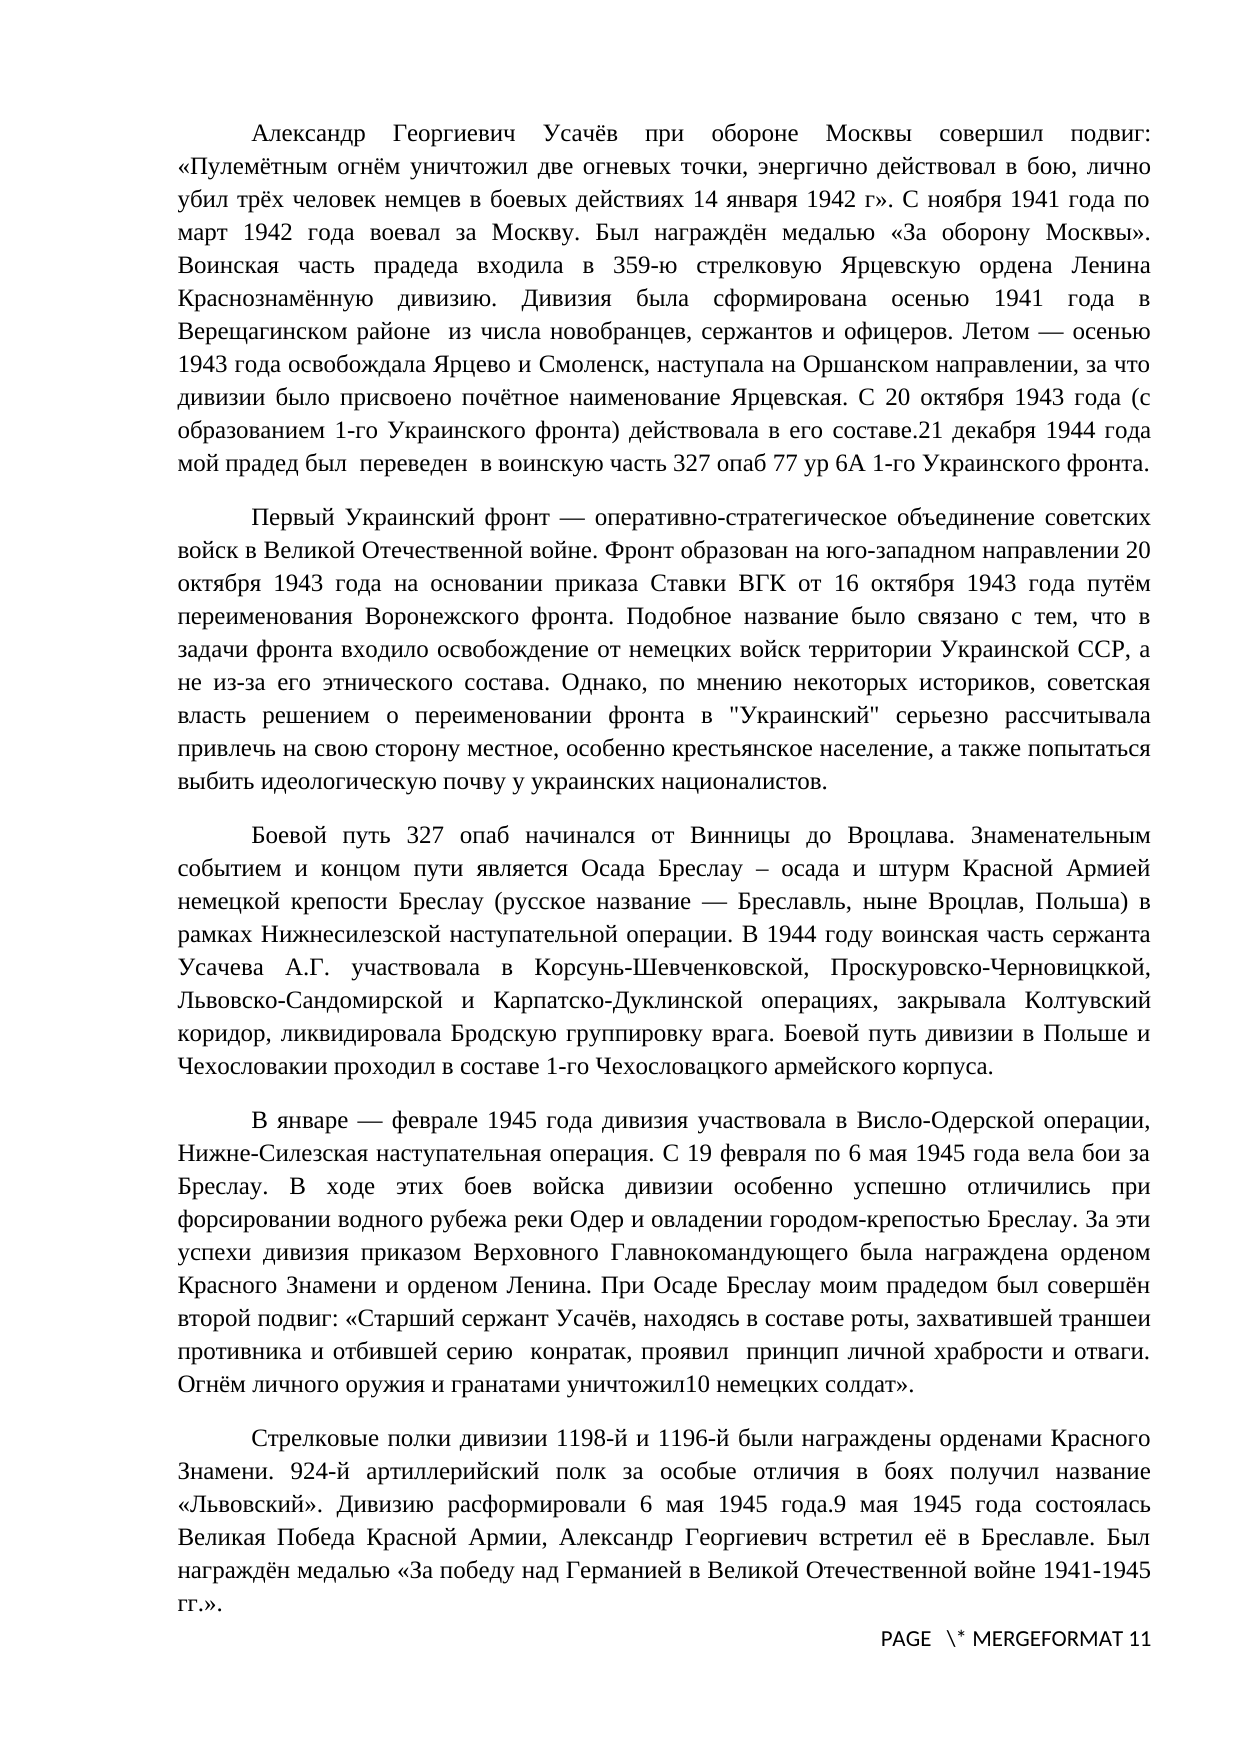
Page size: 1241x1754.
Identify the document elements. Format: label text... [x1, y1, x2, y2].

text Боевой путь 327 опаб начинался от Винницы до Вроцлава. Знаменательным событием и концом пути является Осада Бреслау – осада и штурм Красной Армией немецкой крепости Бреслау (русское название — Бреславль, ныне Вроцлав, Польша) в рамках Нижнесилезской наступательной операции. В 1944 году воинская часть сержанта Усачева А.Г. участвовала в Корсунь-Шевченковской, Проскуровско-Черновицккой, Львовско-Сандомирской и Карпатско-Дуклинской операциях, закрывала Колтувский коридор, ликвидировала Бродскую группировку врага. Боевой путь дивизии в Польше и Чехословакии проходил в составе 1-го Чехословацкого армейского корпуса. [177, 820, 1152, 1080]
text Первый Украинский фронт — оперативно-стратегическое объединение советских войск в Великой Отечественной войне. Фронт образован на юго-западном направлении 20 октября 1943 года на основании приказа Ставки ВГК от 16 октября 1943 года путём переименования Воронежского фронта. Подобное название было связано с тем, что в задачи фронта входило освобождение от немецких войск территории Украинской ССР, а не из-за его этнического состава. Однако, по мнению некоторых историков, советская власть решением о переименовании фронта в "Украинский" серьезно рассчитывала привлечь на свою сторону местное, особенно крестьянское население, а также попытаться выбить идеологическую почву у украинских националистов. [177, 502, 1152, 795]
text В январе — феврале 1945 года дивизия участвовала в Висло-Одерской операции, Нижне-Силезская наступательная операция. С 19 февраля по 6 мая 1945 года вела бои за Бреслау. В ходе этих боев войска дивизии особенно успешно отличились при форсировании водного рубежа реки Одер и овладении городом-крепостью Бреслау. За эти успехи дивизия приказом Верховного Главнокомандующего была награждена орденом Красного Знамени и орденом Ленина. При Осаде Бреслау моим прадедом был совершён второй подвиг: «Старший сержант Усачёв, находясь в составе роты, захватившей траншеи противника и отбившей серию конратак, проявил принцип личной храбрости и отваги. Огнём личного оружия и гранатами уничтожил10 немецких солдат». [177, 1105, 1152, 1398]
text Александр Георгиевич Усачёв при обороне Москвы совершил подвиг: «Пулемётным огнём уничтожил две огневых точки, энергично действовал в бою, лично убил трёх человек немцев в боевых действиях 14 января 1942 г». С ноября 1941 года по март 1942 года воевал за Москву. Был награждён медалью «За оборону Москвы». Воинская часть прадеда входила в 359-ю стрелковую Ярцевскую ордена Ленина Краснознамённую дивизию. Дивизия была сформирована осенью 1941 года в Верещагинском районе из числа новобранцев, сержантов и офицеров. Летом — осенью 1943 года освобождала Ярцево и Смоленск, наступала на Оршанском направлении, за что дивизии было присвоено почётное наименование Ярцевская. С 20 октября 1943 года (с образованием 1-го Украинского фронта) действовала в его составе.21 декабря 1944 года мой прадед был переведен в воинскую часть 327 опаб 77 ур 6А 1-го Украинского фронта. [177, 118, 1152, 477]
text Стрелковые полки дивизии 1198-й и 1196-й были награждены орденами Красного Знамени. 924-й артиллерийский полк за особые отличия в боях получил название «Львовский». Дивизию расформировали 6 мая 1945 года.9 мая 1945 года состоялась Великая Победа Красной Армии, Александр Георгиевич встретил её в Бреславле. Был награждён медалью «За победу над Германией в Великой Отечественной войне 1941-1945 гг.». [177, 1423, 1152, 1617]
